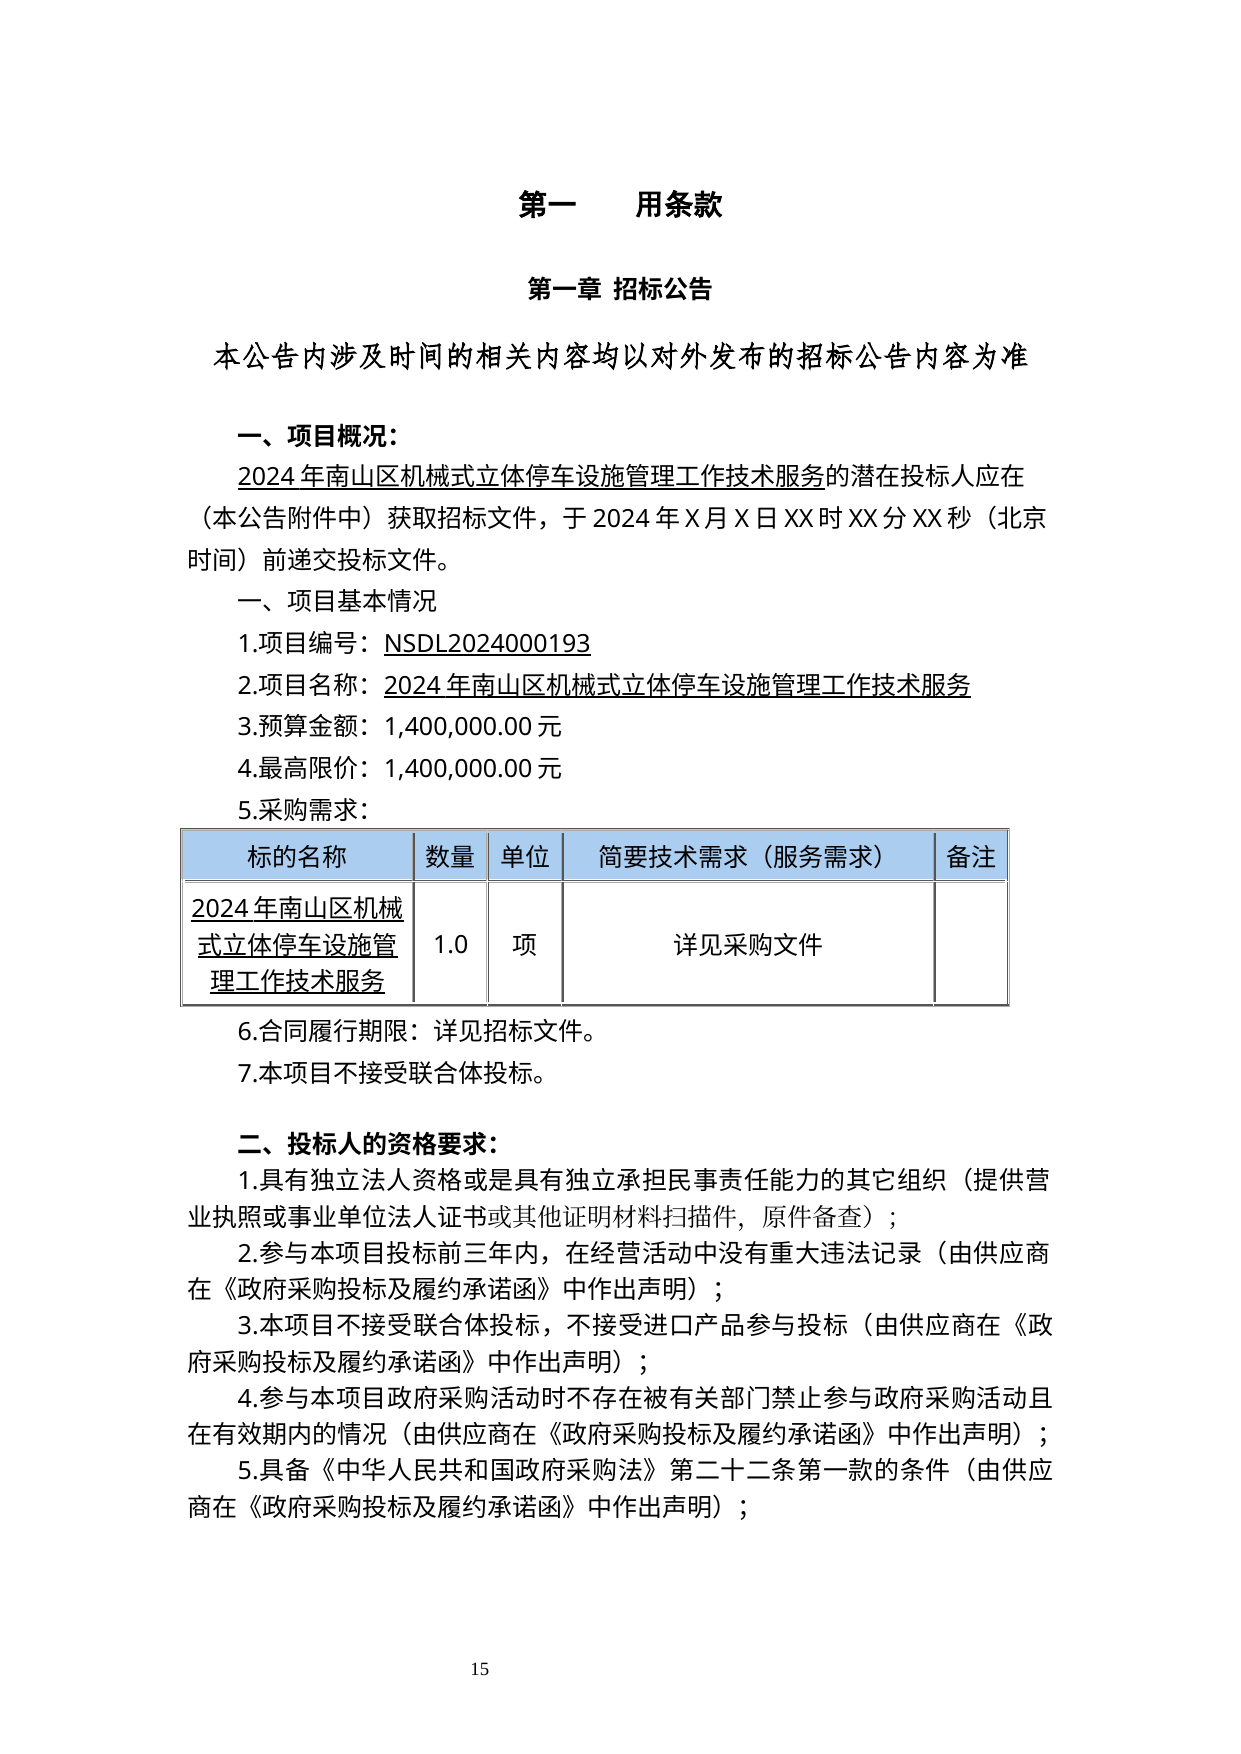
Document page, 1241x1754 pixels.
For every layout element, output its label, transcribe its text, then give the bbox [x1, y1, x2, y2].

text 2024年南山区机械式立体停车设施管理工作技术服务的潜在投标人应在（本公告附件中）获取招标文件，于2024年X月X日XX时XX分XX秒（北京时间）前递交投标文件。 [187, 452, 1053, 577]
text 6.合同履行期限：详见招标文件。 [187, 1007, 1053, 1049]
text 4.参与本项目政府采购活动时不存在被有关部门禁止参与政府采购活动且在有效期内的情况（由供应商在《政府采购投标及履约承诺函》中作出声明）； [187, 1378, 1053, 1451]
text 一、项目概况： [187, 416, 1053, 452]
text 5.具备《中华人民共和国政府采购法》第二十二条第一款的条件（由供应商在《政府采购投标及履约承诺函》中作出声明）； [187, 1451, 1053, 1523]
table_cell [934, 880, 1007, 1004]
table_cell 详见采购文件 [562, 883, 934, 1004]
text 3.预算金额：1,400,000.00元 [187, 702, 1053, 744]
text 5.采购需求： [187, 786, 1053, 827]
text 4.最高限价：1,400,000.00元 [187, 744, 1053, 786]
text 2.参与本项目投标前三年内，在经营活动中没有重大违法记录（由供应商在《政府采购投标及履约承诺函》中作出声明）； [187, 1233, 1053, 1306]
table_cell 1.0 [413, 883, 488, 1004]
subtitle 第一册专用条款 [187, 185, 1053, 219]
table_header 数量 [413, 831, 488, 879]
text 2.项目名称：2024年南山区机械式立体停车设施管理工作技术服务 [187, 661, 1053, 702]
subtitle 第一章 招标公告 [187, 269, 1053, 306]
text 本公告内涉及时间的相关内容均以对外发布的招标公告内容为准 [187, 333, 1053, 374]
table_cell 2024年南山区机械式立体停车设施管理工作技术服务 [183, 880, 413, 1004]
table_header 备注 [934, 831, 1007, 879]
table_header 单位 [488, 829, 562, 879]
text 1.项目编号：NSDL2024000193 [187, 619, 1053, 661]
text 3.本项目不接受联合体投标，不接受进口产品参与投标（由供应商在《政府采购投标及履约承诺函》中作出声明）； [187, 1306, 1053, 1378]
table_header 简要技术需求（服务需求） [562, 829, 934, 879]
text 二、投标人的资格要求： [187, 1124, 1053, 1161]
text 一、项目基本情况 [187, 577, 1053, 619]
table_cell 项 [488, 883, 562, 1004]
text 7.本项目不接受联合体投标。 [187, 1049, 1053, 1091]
text 1.具有独立法人资格或是具有独立承担民事责任能力的其它组织（提供营业执照或事业单位法人证书或其他证明材料扫描件，原件备查）； [187, 1161, 1053, 1233]
table_header 标的名称 [183, 831, 413, 879]
